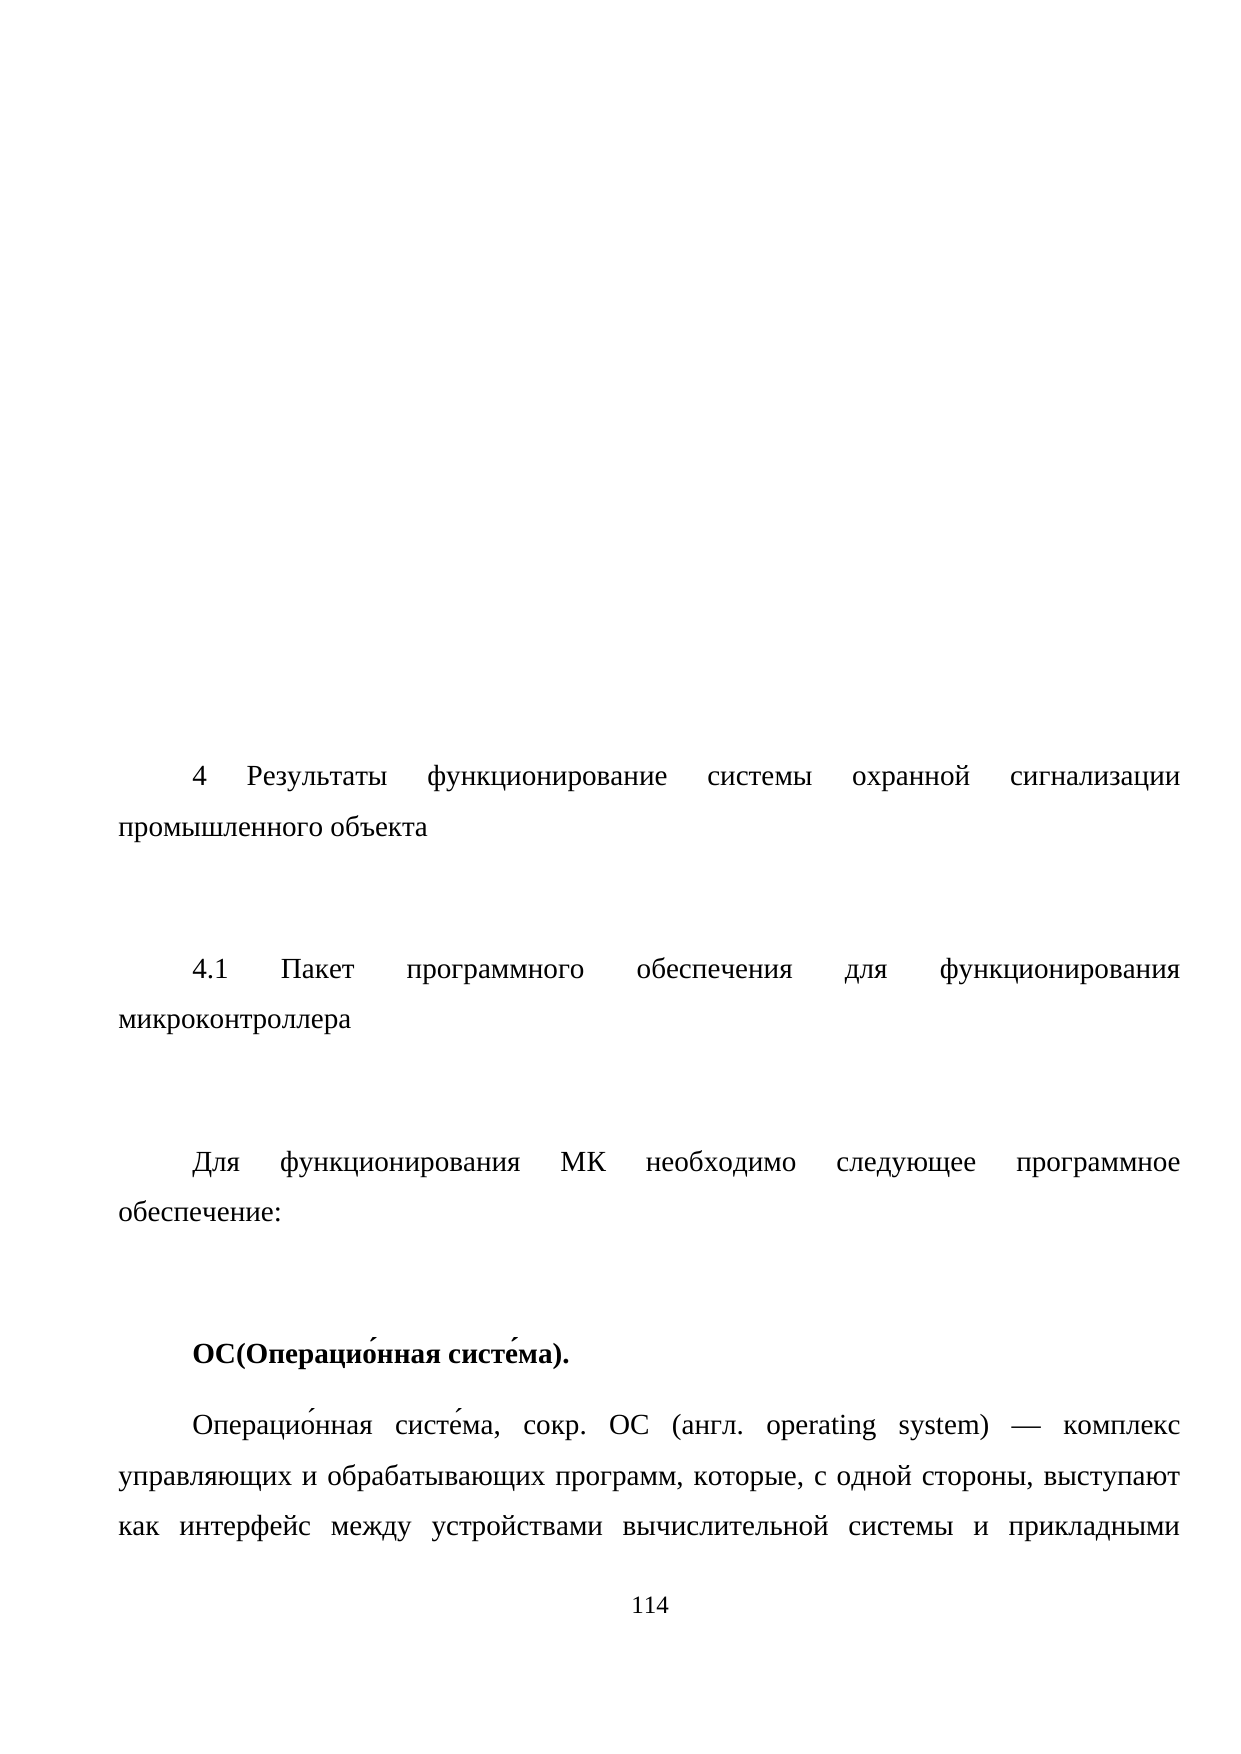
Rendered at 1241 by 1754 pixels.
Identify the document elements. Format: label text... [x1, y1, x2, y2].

text ОС(Операцио́нная систе́ма). [192, 1336, 1181, 1370]
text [118, 1407, 1181, 1542]
text 4.1 Пакет программного обеспечения для функционирования микроконтроллера [118, 951, 1181, 1035]
text 4 Результаты функционирование системы охранной сигнализации промышленного объекта [118, 758, 1181, 842]
text Для функционирования МК необходимо следующее программное обеспечение: [118, 1144, 1181, 1227]
